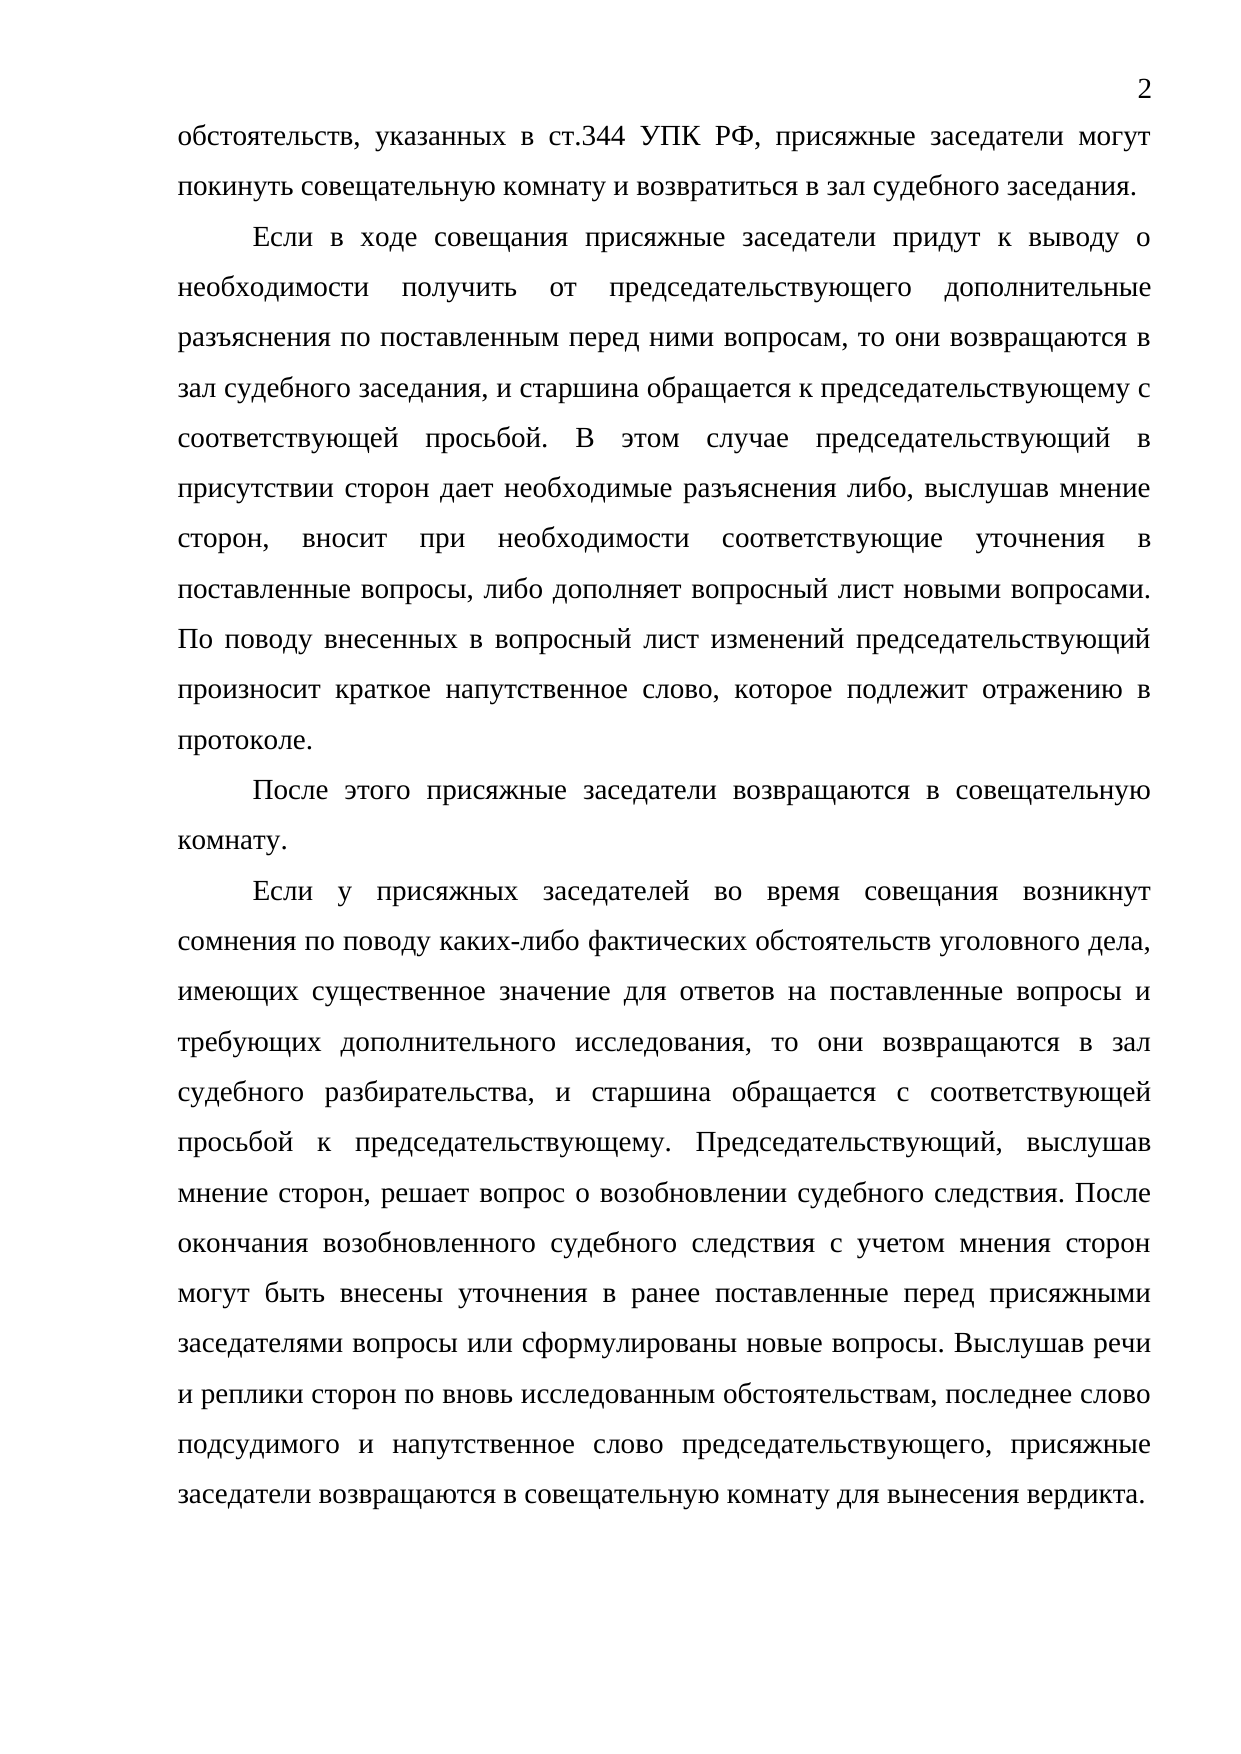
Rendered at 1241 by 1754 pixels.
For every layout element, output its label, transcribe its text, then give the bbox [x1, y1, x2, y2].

text Если в ходе совещания присяжные заседатели придут к выводу о необходимости получить от председательствующего дополнительные разъяснения по поставленным перед ними вопросам, то они возвращаются в зал судебного заседания, и старшина обращается к председательствующему с соответствующей просьбой. В этом случае председательствующий в присутствии сторон дает необходимые разъяснения либо, выслушав мнение сторон, вносит при необходимости соответствующие уточнения в поставленные вопросы, либо дополняет вопросный лист новыми вопросами. По поводу внесенных в вопросный лист изменений председательствующий произносит краткое напутственное слово, которое подлежит отражению в протоколе. [177, 219, 1152, 755]
text После этого присяжные заседатели возвращаются в совещательную комнату. [177, 772, 1152, 856]
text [177, 118, 1152, 202]
text Если у присяжных заседателей во время совещания возникнут сомнения по поводу каких-либо фактических обстоятельств уголовного дела, имеющих существенное значение для ответов на поставленные вопросы и требующих дополнительного исследования, то они возвращаются в зал судебного разбирательства, и старшина обращается с соответствующей просьбой к председательствующему. Председательствующий, выслушав мнение сторон, решает вопрос о возобновлении судебного следствия. После окончания возобновленного судебного следствия с учетом мнения сторон могут быть внесены уточнения в ранее поставленные перед присяжными заседателями вопросы или сформулированы новые вопросы. Выслушав речи и реплики сторон по вновь исследованным обстоятельствам, последнее слово подсудимого и напутственное слово председательствующего, присяжные заседатели возвращаются в совещательную комнату для вынесения вердикта. [177, 873, 1152, 1510]
